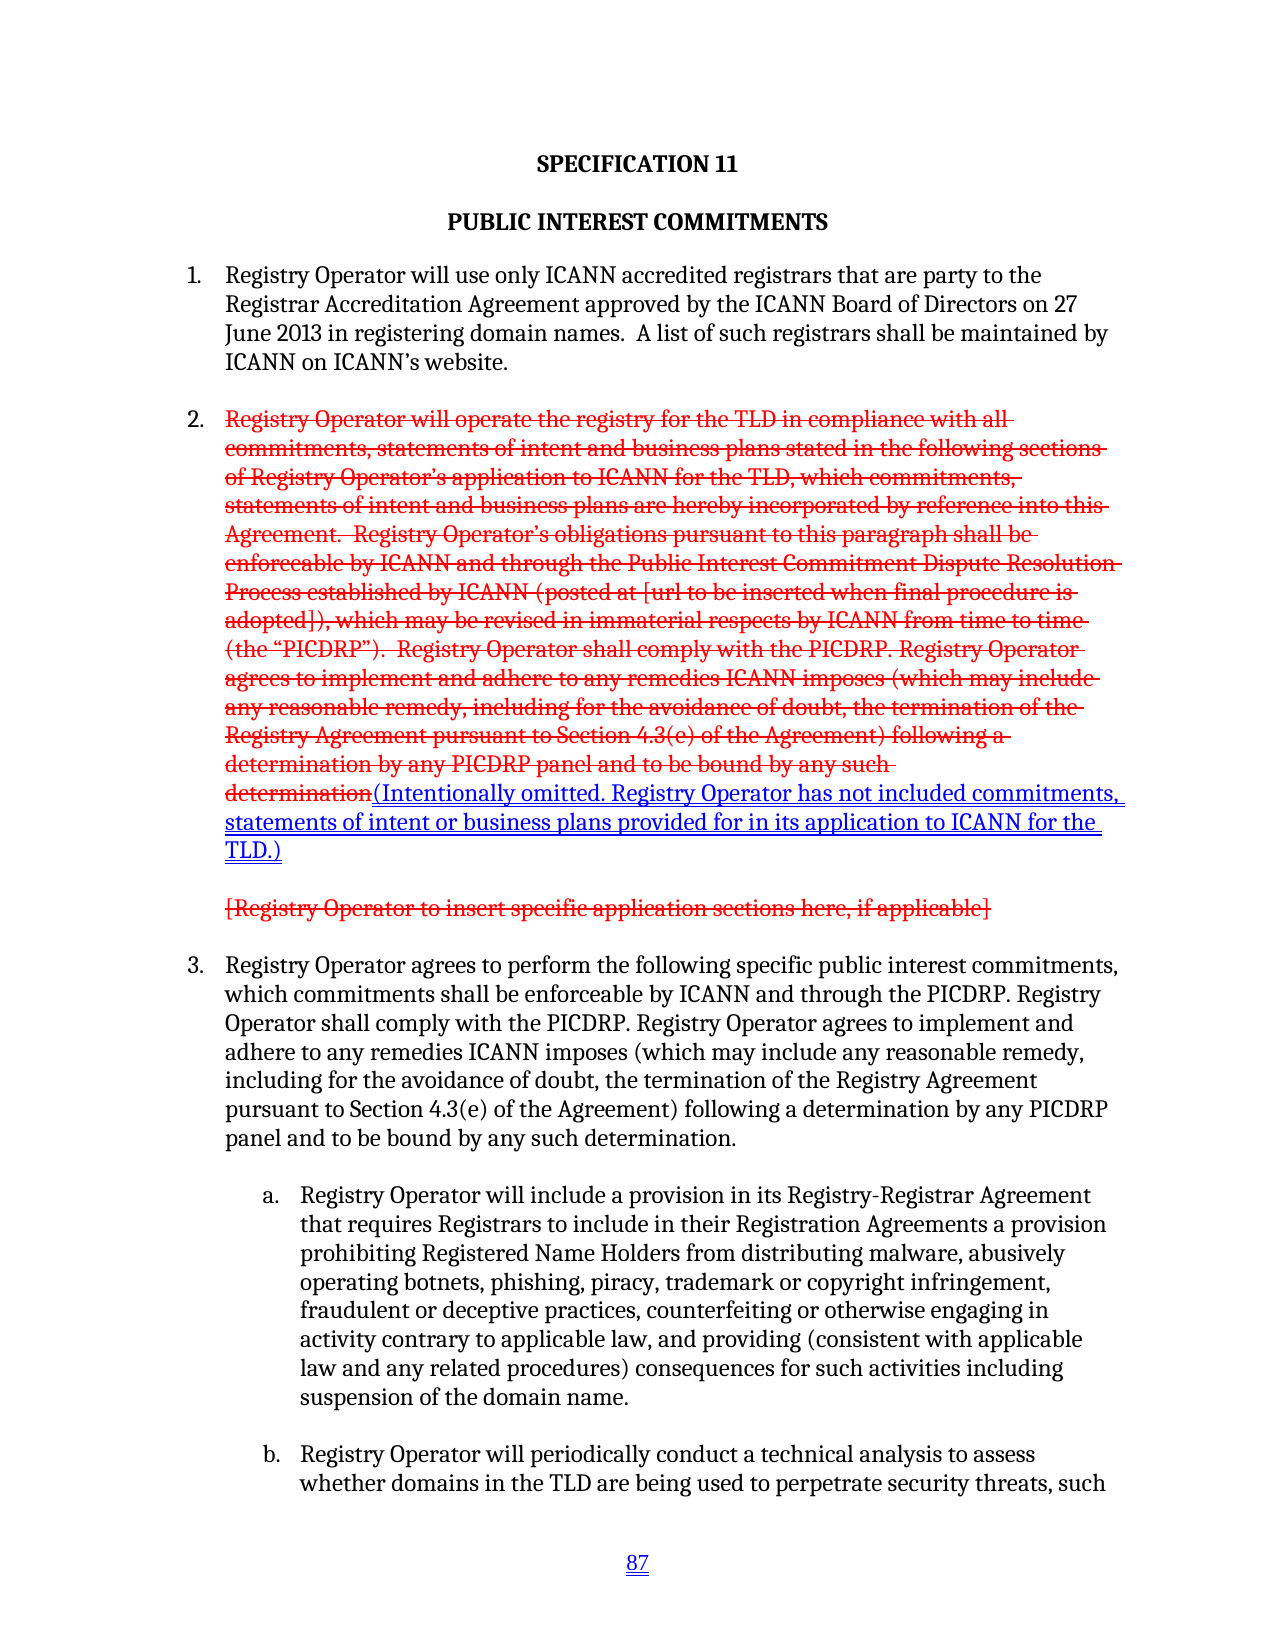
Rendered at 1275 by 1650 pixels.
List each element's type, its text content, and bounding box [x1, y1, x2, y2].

list Registry Operator agrees to perform the following specific public interest commitments, which commitments shall be enforceable by ICANN and through the PICDRP. Registry Operator shall comply with the PICDRP. Registry Operator agrees to implement and adhere to any remedies ICANN imposes (which may include any reasonable remedy, including for the avoidance of doubt, the termination of the Registry Agreement pursuant to Section 4.3(e) of the Agreement) following a determination by any PICDRP panel and to be bound by any such determination. [187, 951, 1125, 1152]
text PUBLIC INTEREST COMMITMENTS [150, 150, 1125, 236]
list [Registry Operator to insert specific application sections here, if applicable] [225, 894, 1125, 922]
list Registry Operator will include a provision in its Registry-Registrar Agreement that requires Registrars to include in their Registration Agreements a provision prohibiting Registered Name Holders from distributing malware, abusively operating botnets, phishing, piracy, trademark or copyright infringement, fraudulent or deceptive practices, counterfeiting or otherwise engaging in activity contrary to applicable law, and providing (consistent with applicable law and any related procedures) consequences for such activities including suspension of the domain name. [262, 1181, 1125, 1411]
list Registry Operator will operate the registry for the TLD in compliance with all commitments, statements of intent and business plans stated in the following sections of Registry Operator’s application to ICANN for the TLD, which commitments, statements of intent and business plans are hereby incorporated by reference into this Agreement. Registry Operator’s obligations pursuant to this paragraph shall be enforceable by ICANN and through the Public Interest Commitment Dispute Resolution Process established by ICANN (posted at [url to be inserted when final procedure is adopted]), which may be revised in immaterial respects by ICANN from time to time (the “PICDRP”). Registry Operator shall comply with the PICDRP. Registry Operator agrees to implement and adhere to any remedies ICANN imposes (which may include any reasonable remedy, including for the avoidance of doubt, the termination of the Registry Agreement pursuant to Section 4.3(e) of the Agreement) following a determination by any PICDRP panel and to be bound by any such determination(Intentionally omitted. Registry Operator has not included commitments, statements of intent or business plans provided for in its application to ICANN for the TLD.) [187, 405, 1125, 865]
list Registry Operator will use only ICANN accredited registrars that are party to the Registrar Accreditation Agreement approved by the ICANN Board of Directors on 27 June 2013 in registering domain names. A list of such registrars shall be maintained by ICANN on ICANN’s website. [187, 261, 1125, 376]
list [262, 1440, 1125, 1497]
